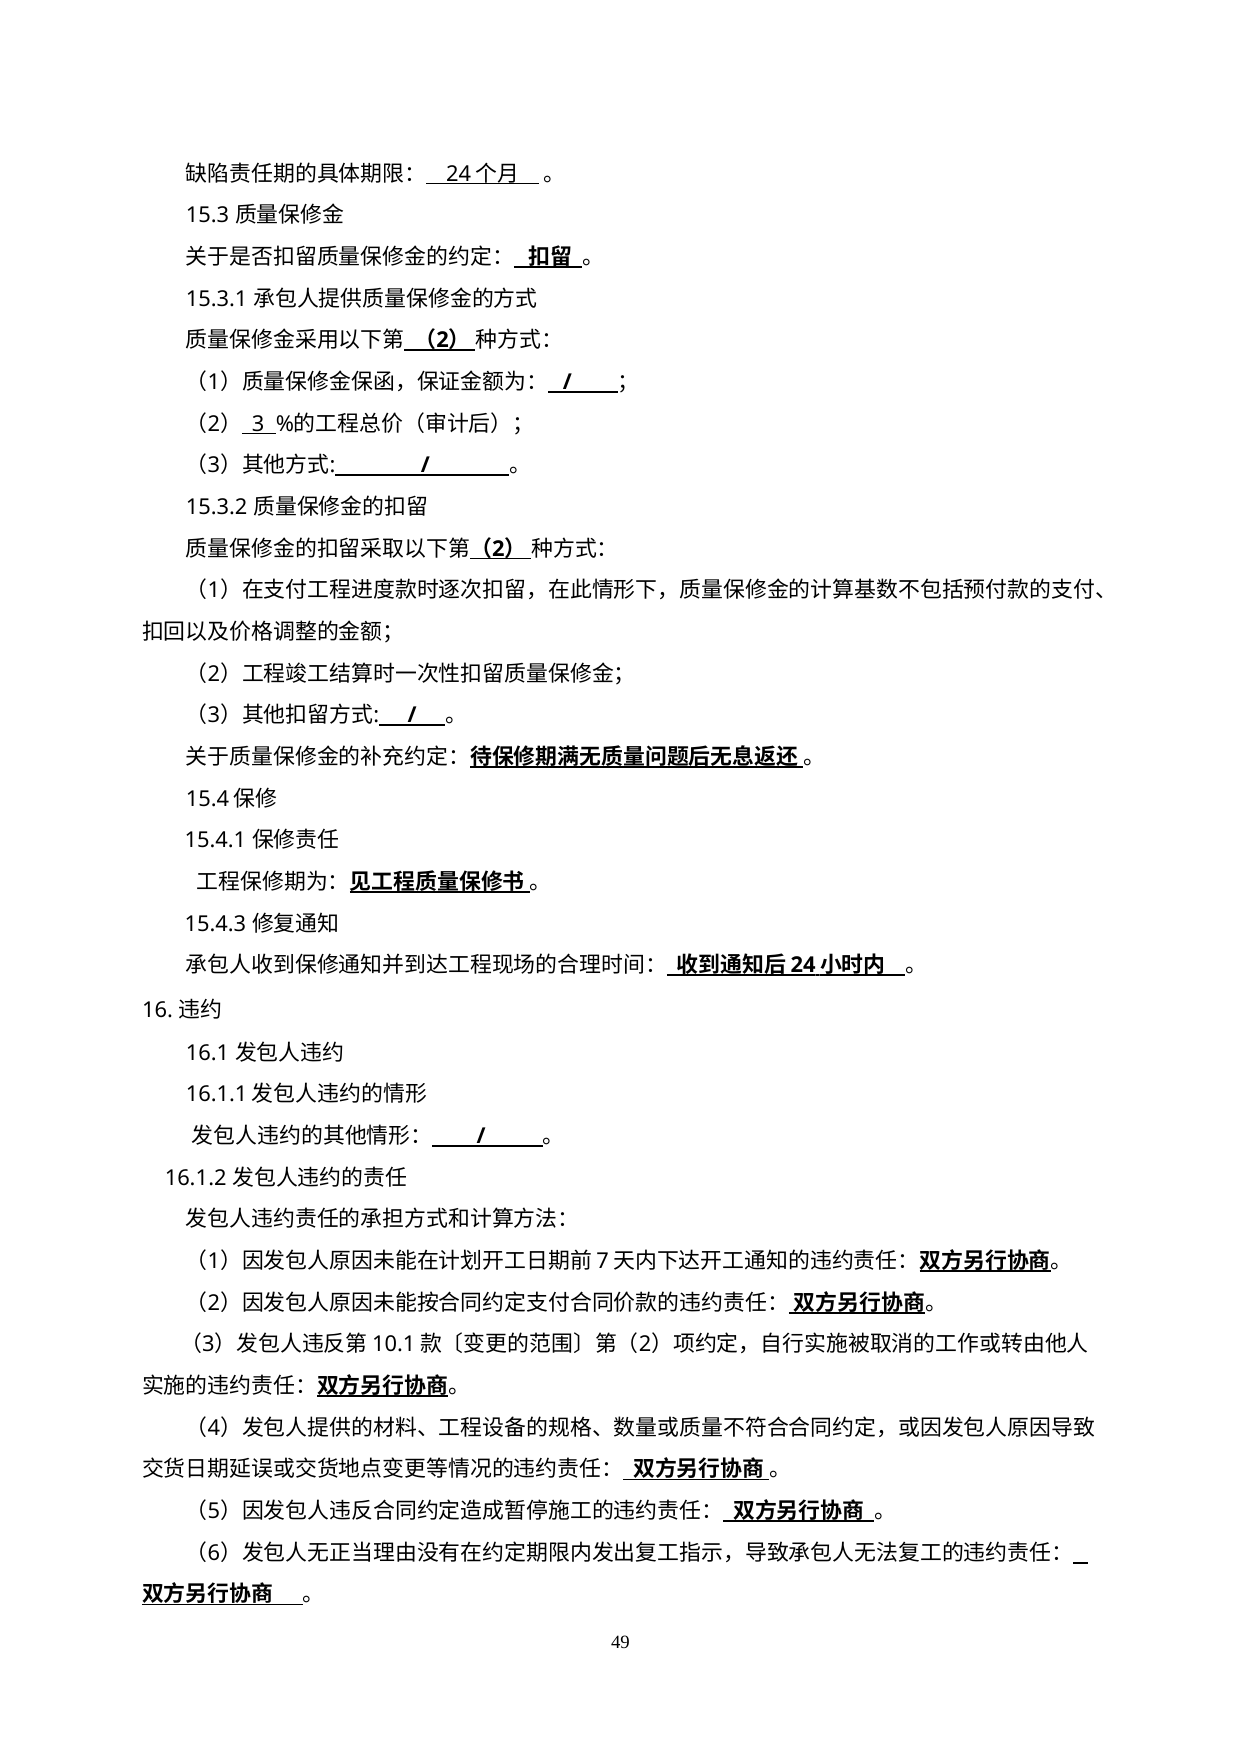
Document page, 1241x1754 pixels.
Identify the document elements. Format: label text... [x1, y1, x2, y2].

text 15.4.3 修复通知 [142, 898, 1098, 939]
text 质量保修金采用以下第 （2） 种方式： [142, 314, 1098, 356]
text 发包人违约的其他情形： / 。 [192, 1110, 1098, 1152]
text 15.3.2 质量保修金的扣留 [142, 481, 1098, 523]
text （1）因发包人原因未能在计划开工日期前7天内下达开工通知的违约责任：双方另行协商。 [142, 1235, 1098, 1277]
text 15.4.1 保修责任 [142, 814, 1098, 856]
text （5）因发包人违反合同约定造成暂停施工的违约责任： 双方另行协商 。 [142, 1485, 1098, 1527]
text 16. 违约 [142, 981, 1098, 1027]
text （3）发包人违反第10.1款〔变更的范围〕第（2）项约定，自行实施被取消的工作或转由他人实施的违约责任：双方另行协商。 [142, 1318, 1098, 1402]
text 缺陷责任期的具体期限： 24个月 。 [142, 148, 1098, 189]
text （3）其他扣留方式: / 。 [142, 689, 1098, 731]
text 16.1 发包人违约 [142, 1027, 1098, 1068]
text 发包人违约责任的承担方式和计算方法： [142, 1193, 1098, 1235]
text （6）发包人无正当理由没有在约定期限内发出复工指示，导致承包人无法复工的违约责任： 双方另行协商 。 [142, 1527, 1098, 1610]
text 16.1.1发包人违约的情形 [142, 1068, 1098, 1110]
text 关于质量保修金的补充约定：待保修期满无质量问题后无息返还 。 [142, 731, 1098, 773]
text （2）因发包人原因未能按合同约定支付合同价款的违约责任： 双方另行协商。 [142, 1277, 1098, 1318]
text （1）在支付工程进度款时逐次扣留，在此情形下，质量保修金的计算基数不包括预付款的支付、扣回以及价格调整的金额； [142, 564, 1098, 648]
text 15.3.1 承包人提供质量保修金的方式 [142, 273, 1098, 314]
text （4）发包人提供的材料、工程设备的规格、数量或质量不符合合同约定，或因发包人原因导致交货日期延误或交货地点变更等情况的违约责任： 双方另行协商 。 [142, 1402, 1098, 1485]
text 16.1.2 发包人违约的责任 [142, 1152, 1098, 1193]
text 15.3 质量保修金 [142, 189, 1098, 231]
text （1）质量保修金保函，保证金额为： / ； [142, 356, 1098, 398]
text （3）其他方式: / 。 [142, 439, 1098, 481]
text （2） 3 %的工程总价（审计后）； [142, 398, 1098, 439]
text 关于是否扣留质量保修金的约定： 扣留 。 [142, 231, 1098, 273]
text 承包人收到保修通知并到达工程现场的合理时间： 收到通知后24小时内 。 [142, 939, 1098, 981]
text 15.4保修 [142, 773, 1098, 814]
text 工程保修期为：见工程质量保修书 。 [142, 856, 1098, 898]
text （2）工程竣工结算时一次性扣留质量保修金； [142, 648, 1098, 689]
text 质量保修金的扣留采取以下第（2） 种方式： [142, 523, 1098, 564]
